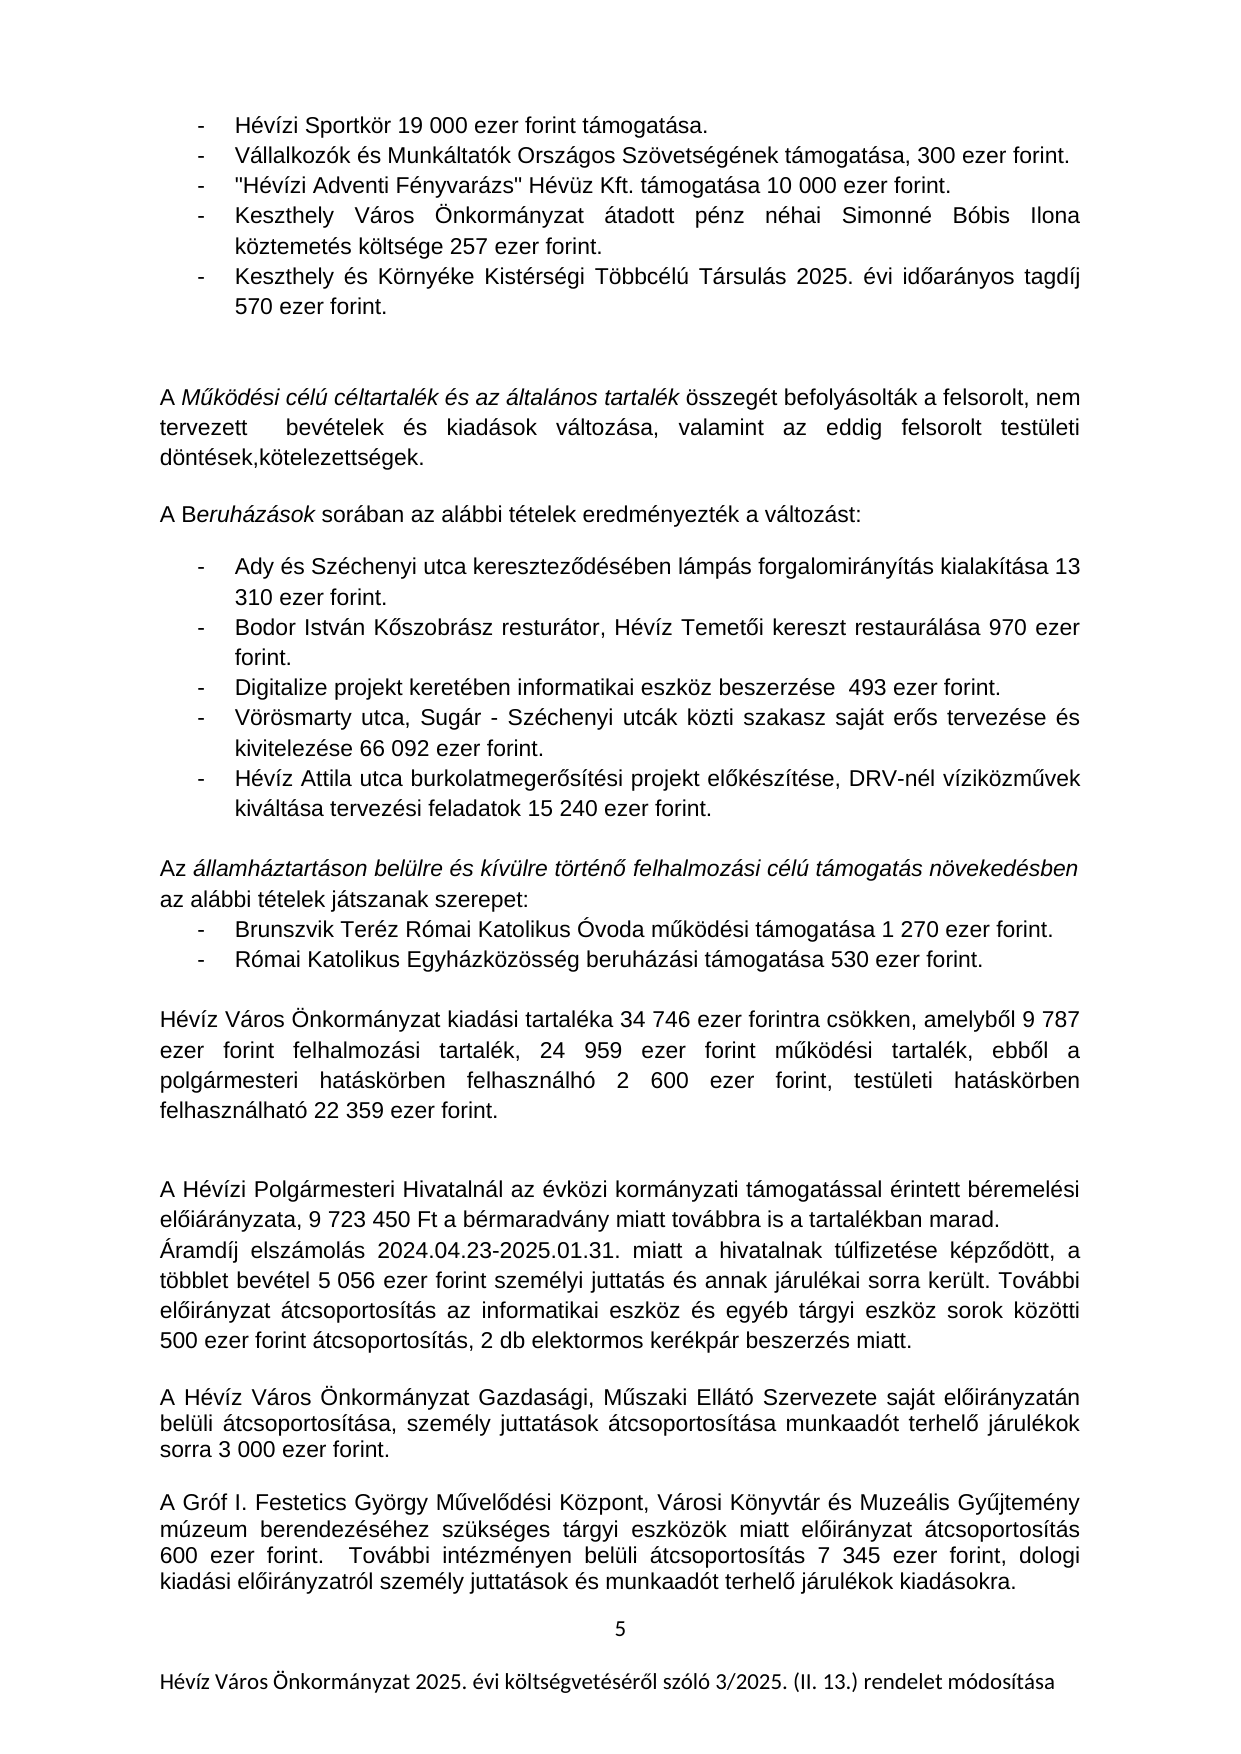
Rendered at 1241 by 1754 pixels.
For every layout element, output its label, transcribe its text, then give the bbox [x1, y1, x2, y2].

list Keszthely Város Önkormányzat átadott pénz néhai Simonné Bóbis Ilona köztemetés költsége 257 ezer forint. [197, 202, 1081, 259]
list Bodor István Kőszobrász resturátor, Hévíz Temetői kereszt restaurálása 970 ezer forint. [197, 614, 1081, 670]
list A Beruházások sorában az alábbi tételek eredményezték a változást: [159, 501, 1081, 527]
text A Hévíz Város Önkormányzat Gazdasági, Műszaki Ellátó Szervezete saját előirányzatán belüli átcsoportosítása, személy juttatások átcsoportosítása munkaadót terhelő járulékok sorra 3 000 ezer forint. [159, 1384, 1081, 1463]
text Áramdíj elszámolás 2024.04.23-2025.01.31. miatt a hivatalnak túlfizetése képződött, a többlet bevétel 5 056 ezer forint személyi juttatás és annak járulékai sorra került. További előirányzat átcsoportosítás az informatikai eszköz és egyéb tárgyi eszköz sorok közötti 500 ezer forint átcsoportosítás, 2 db elektormos kerékpár beszerzés miatt. [159, 1237, 1081, 1353]
list Keszthely és Környéke Kistérségi Többcélú Társulás 2025. évi időarányos tagdíj 570 ezer forint. [197, 263, 1081, 319]
text Az államháztartáson belülre és kívülre történő felhalmozási célú támogatás növekedésben az alábbi tételek játszanak szerepet: [159, 855, 1081, 912]
text A Működési célú céltartalék és az általános tartalék összegét befolyásolták a felsorolt, nem tervezett bevételek és kiadások változása, valamint az eddig felsorolt testületi döntések,kötelezettségek. [159, 384, 1081, 470]
list Hévízi Sportkör 19 000 ezer forint támogatása. [197, 112, 1081, 138]
text Hévíz Város Önkormányzat kiadási tartaléka 34 746 ezer forintra csökken, amelyből 9 787 ezer forint felhalmozási tartalék, 24 959 ezer forint működési tartalék, ebből a polgármesteri hatáskörben felhasználhó 2 600 ezer forint, testületi hatáskörben felhasználható 22 359 ezer forint. [159, 1006, 1081, 1123]
list Hévíz Attila utca burkolatmegerősítési projekt előkészítése, DRV-nél víziközművek kiváltása tervezési feladatok 15 240 ezer forint. [197, 765, 1081, 821]
list "Hévízi Adventi Fényvarázs" Hévüz Kft. támogatása 10 000 ezer forint. [197, 172, 1081, 198]
list Ady és Széchenyi utca kereszteződésében lámpás forgalomirányítás kialakítása 13 310 ezer forint. [197, 553, 1081, 610]
text A Gróf I. Festetics György Művelődési Központ, Városi Könyvtár és Muzeális Gyűjtemény múzeum berendezéséhez szükséges tárgyi eszközök miatt előirányzat átcsoportosítás 600 ezer forint. További intézményen belüli átcsoportosítás 7 345 ezer forint, dologi kiadási előirányzatról személy juttatások és munkaadót terhelő járulékok kiadásokra. [159, 1489, 1081, 1594]
text A Hévízi Polgármesteri Hivatalnál az évközi kormányzati támogatással érintett béremelési előiárányzata, 9 723 450 Ft a bérmaradvány miatt továbbra is a tartalékban marad. [159, 1176, 1081, 1233]
list Brunszvik Teréz Római Katolikus Óvoda működési támogatása 1 270 ezer forint. [197, 916, 1081, 942]
list Vállalkozók és Munkáltatók Országos Szövetségének támogatása, 300 ezer forint. [197, 142, 1081, 168]
list Római Katolikus Egyházközösség beruházási támogatása 530 ezer forint. [197, 946, 1081, 972]
list Vörösmarty utca, Sugár - Széchenyi utcák közti szakasz saját erős tervezése és kivitelezése 66 092 ezer forint. [197, 704, 1081, 761]
list Digitalize projekt keretében informatikai eszköz beszerzése 493 ezer forint. [197, 674, 1081, 701]
